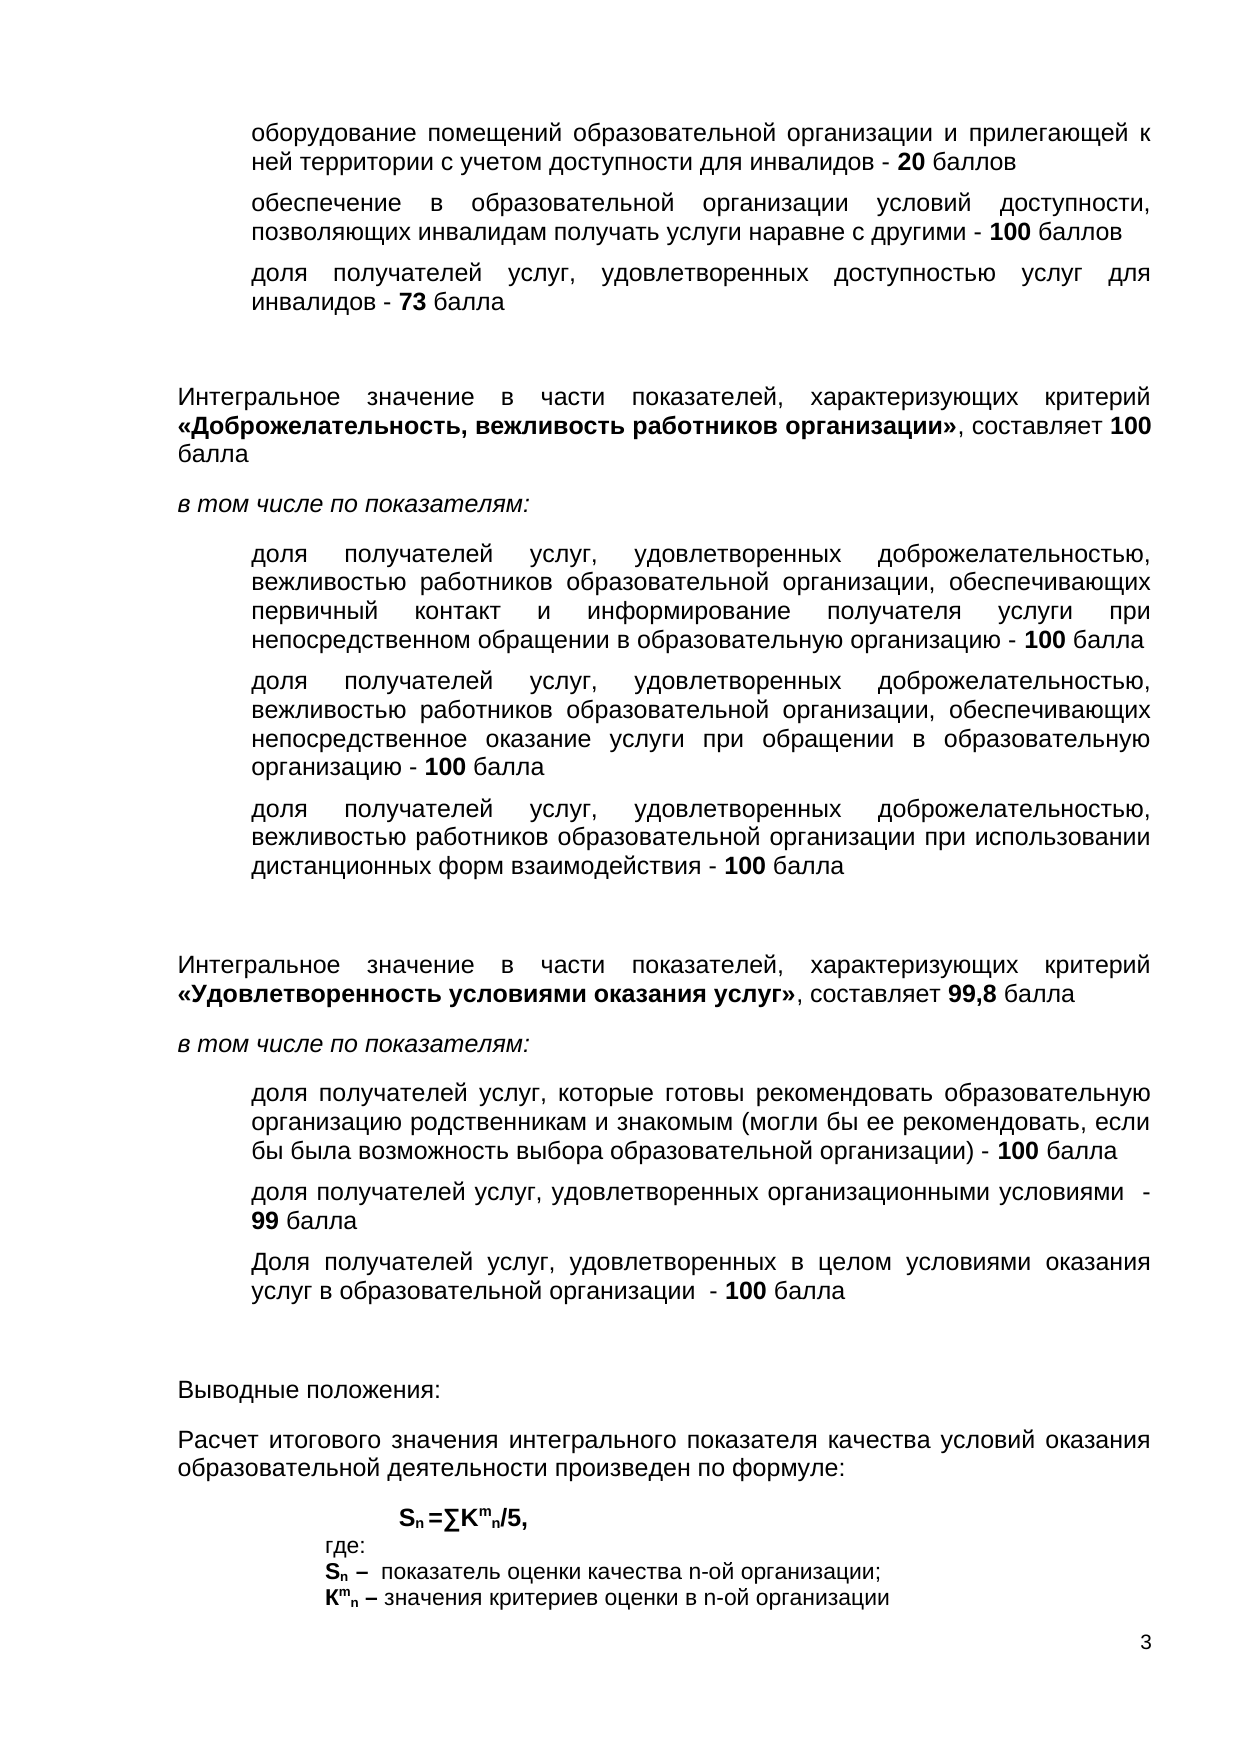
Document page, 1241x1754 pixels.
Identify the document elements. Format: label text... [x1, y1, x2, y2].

text Sn – показатель оценки качества n-ой организации; [325, 1558, 1152, 1584]
text доля получателей услуг, удовлетворенных доброжелательностью, вежливостью работников образовательной организации, обеспечивающих непосредственное оказание услуги при обращении в образовательную организацию - 100 балла [251, 666, 1152, 781]
text доля получателей услуг, удовлетворенных доброжелательностью, вежливостью работников образовательной организации при использовании дистанционных форм взаимодействия - 100 балла [251, 793, 1152, 880]
text доля получателей услуг, удовлетворенных организационными условиями - 99 балла [251, 1177, 1152, 1234]
text доля получателей услуг, удовлетворенных доступностью услуг для инвалидов - 73 балла [251, 258, 1152, 316]
text Доля получателей услуг, удовлетворенных в целом условиями оказания услуг в образовательной организации - 100 балла [251, 1247, 1152, 1304]
text в том числе по показателям: [177, 1029, 1152, 1057]
text Sn =∑Kmn/5, [398, 1503, 1152, 1532]
text Кmn – значения критериев оценки в n-ой организации [325, 1584, 1152, 1611]
text где: [325, 1532, 1152, 1558]
text доля получателей услуг, удовлетворенных доброжелательностью, вежливостью работников образовательной организации, обеспечивающих первичный контакт и информирование получателя услуги при непосредственном обращении в образовательную организацию - 100 балла [251, 538, 1152, 653]
text Расчет итогового значения интегрального показателя качества условий оказания образовательной деятельности произведен по формуле: [177, 1424, 1152, 1482]
text обеспечение в образовательной организации условий доступности, позволяющих инвалидам получать услуги наравне с другими - 100 баллов [251, 188, 1152, 246]
text Интегральное значение в части показателей, характеризующих критерий «Доброжелательность, вежливость работников организации», составляет 100 балла [177, 382, 1152, 468]
text доля получателей услуг, которые готовы рекомендовать образовательную организацию родственникам и знакомым (могли бы ее рекомендовать, если бы была возможность выбора образовательной организации) - 100 балла [251, 1078, 1152, 1164]
text в том числе по показателям: [177, 489, 1152, 518]
text Интегральное значение в части показателей, характеризующих критерий «Удовлетворенность условиями оказания услуг», составляет 99,8 балла [177, 950, 1152, 1008]
text Выводные положения: [177, 1375, 1152, 1404]
text оборудование помещений образовательной организации и прилегающей к ней территории с учетом доступности для инвалидов - 20 баллов [251, 118, 1152, 176]
